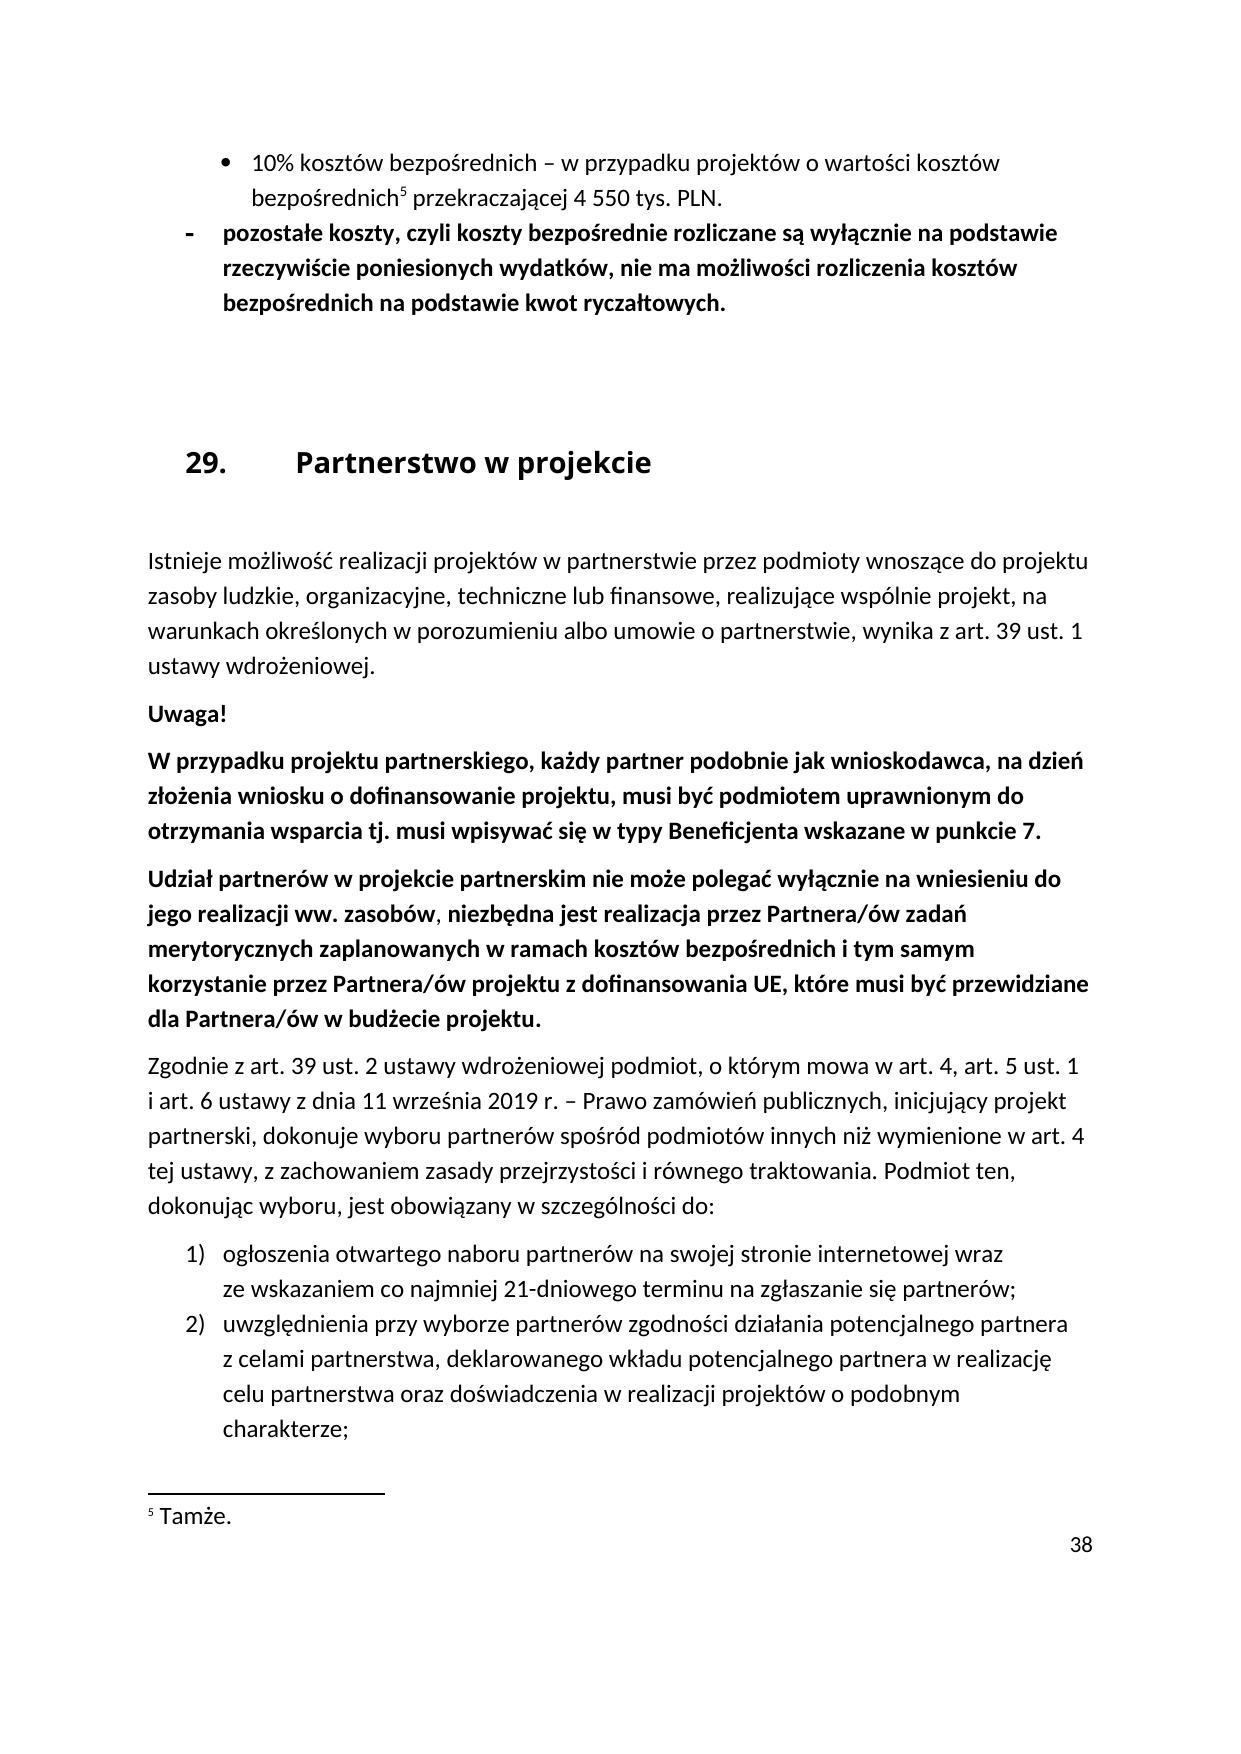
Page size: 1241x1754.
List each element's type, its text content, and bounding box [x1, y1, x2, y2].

list uwzględnienia przy wyborze partnerów zgodności działania potencjalnego partnera z celami partnerstwa, deklarowanego wkładu potencjalnego partnera w realizację celu partnerstwa oraz doświadczenia w realizacji projektów o podobnym charakterze; [185, 1308, 1093, 1443]
list 10% kosztów bezpośrednich – w przypadku projektów o wartości kosztów bezpośrednich przekraczającej 4 550 tys. PLN. [221, 148, 1093, 213]
subtitle Partnerstwo w projekcie [185, 443, 1093, 482]
text Istnieje możliwość realizacji projektów w partnerstwie przez podmioty wnoszące do projektu zasoby ludzkie, organizacyjne, techniczne lub finansowe, realizujące wspólnie projekt, na warunkach określonych w porozumieniu albo umowie o partnerstwie, wynika z art. 39 ust. 1 ustawy wdrożeniowej. [148, 545, 1093, 681]
text Uwaga! [148, 698, 1093, 728]
text W przypadku projektu partnerskiego, każdy partner podobnie jak wnioskodawca, na dzień złożenia wniosku o dofinansowanie projektu, musi być podmiotem uprawnionym do otrzymania wsparcia tj. musi wpisywać się w typy Beneficjenta wskazane w punkcie 7. [148, 745, 1093, 846]
list ogłoszenia otwartego naboru partnerów na swojej stronie internetowej wraz ze wskazaniem co najmniej 21-dniowego terminu na zgłaszanie się partnerów; [185, 1238, 1093, 1303]
list pozostałe koszty, czyli koszty bezpośrednie rozliczane są wyłącznie na podstawie rzeczywiście poniesionych wydatków, nie ma możliwości rozliczenia kosztów bezpośrednich na podstawie kwot ryczałtowych. [185, 218, 1093, 318]
text Zgodnie z art. 39 ust. 2 ustawy wdrożeniowej podmiot, o którym mowa w art. 4, art. 5 ust. 1 i art. 6 ustawy z dnia 11 września 2019 r. – Prawo zamówień publicznych, inicjujący projekt partnerski, dokonuje wyboru partnerów spośród podmiotów innych niż wymienione w art. 4 tej ustawy, z zachowaniem zasady przejrzystości i równego traktowania. Podmiot ten, dokonując wyboru, jest obowiązany w szczególności do: [148, 1050, 1093, 1221]
text Udział partnerów w projekcie partnerskim nie może polegać wyłącznie na wniesieniu do jego realizacji ww. zasobów, niezbędna jest realizacja przez Partnera/ów zadań merytorycznych zaplanowanych w ramach kosztów bezpośrednich i tym samym korzystanie przez Partnera/ów projektu z dofinansowania UE, które musi być przewidziane dla Partnera/ów w budżecie projektu. [148, 863, 1093, 1033]
